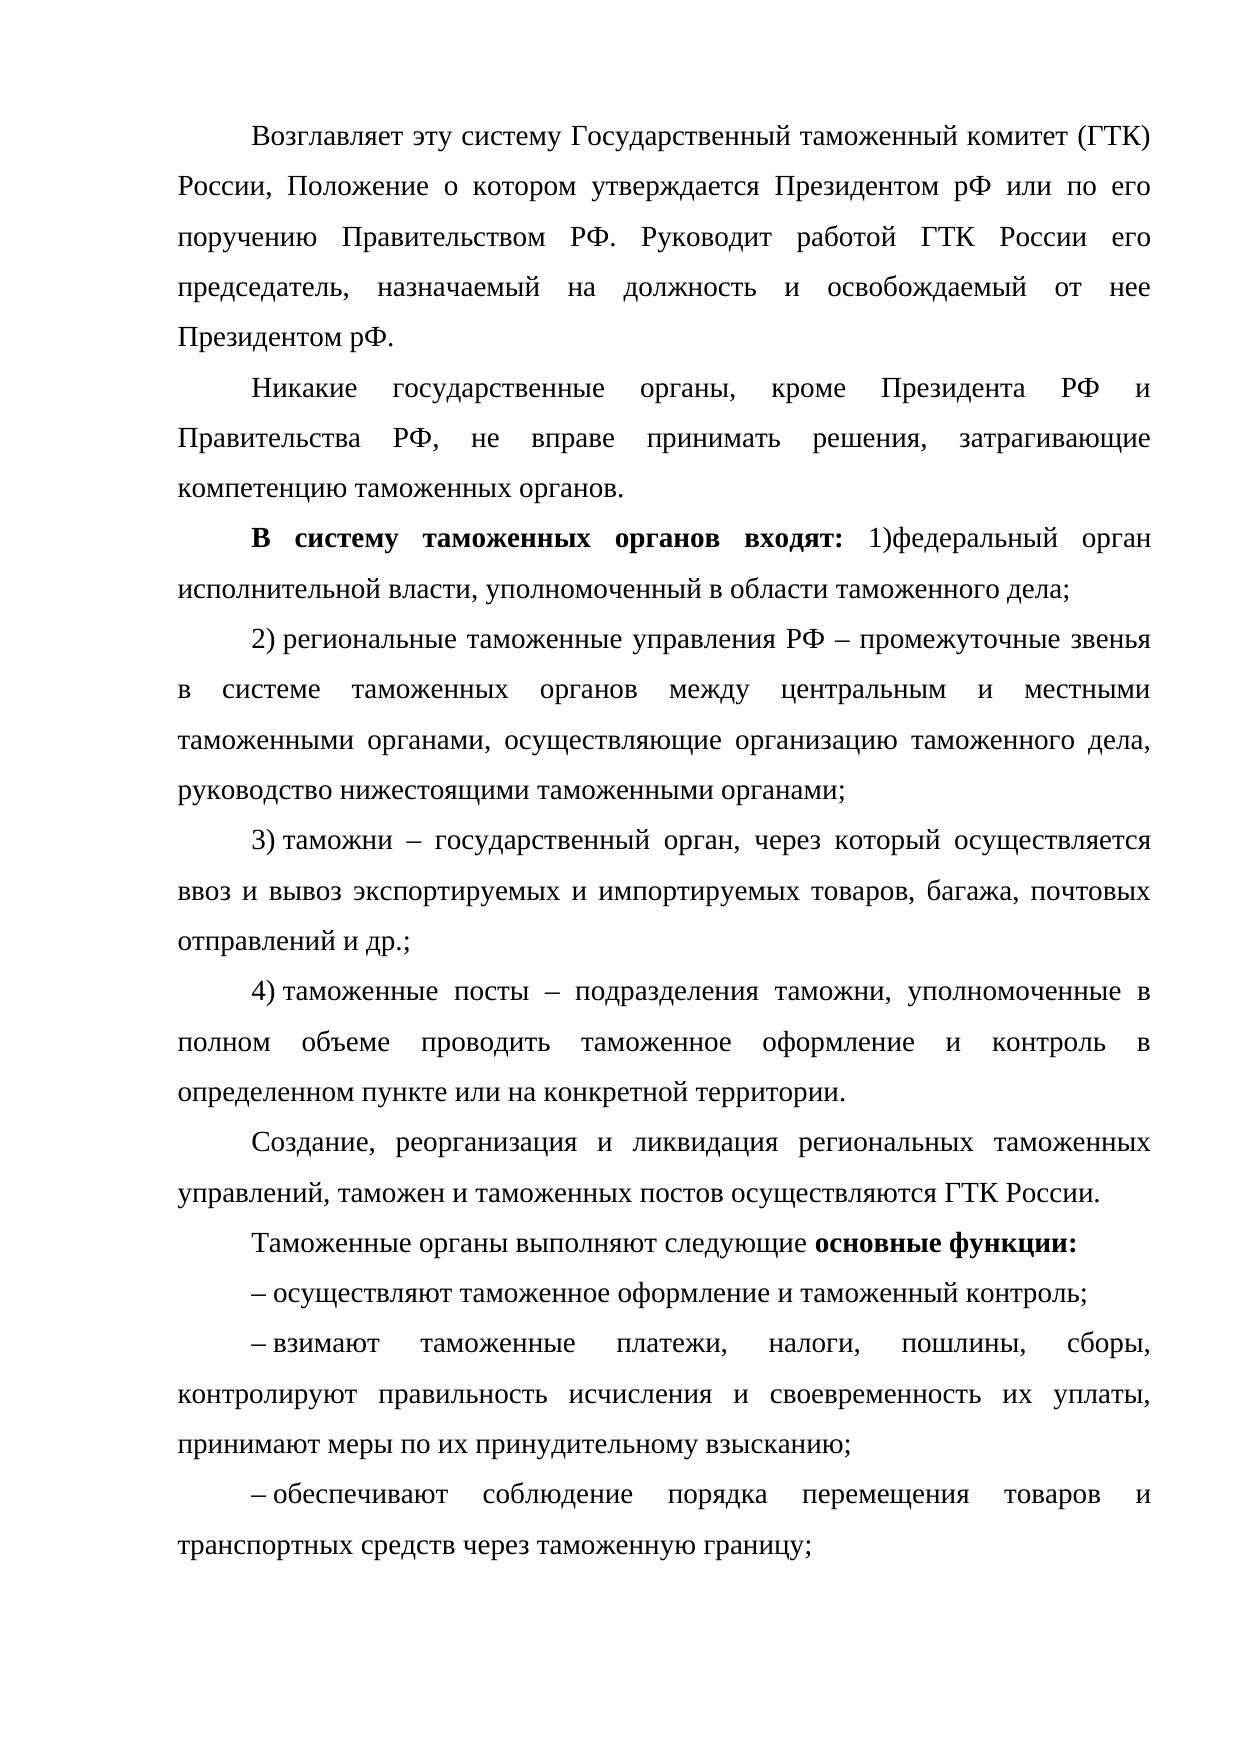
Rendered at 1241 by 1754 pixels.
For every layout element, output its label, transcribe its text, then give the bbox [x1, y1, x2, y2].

text – осуществляют таможенное оформление и таможенный контроль; [177, 1275, 1152, 1309]
text Создание, реорганизация и ликвидация региональных таможенных управлений, таможен и таможенных постов осуществляются ГТК России. [177, 1124, 1152, 1208]
text 2) региональные таможенные управления РФ – промежуточные звенья в системе таможенных органов между центральным и местными таможенными органами, осуществляющие организацию таможенного дела, руководство нижестоящими таможенными органами; [177, 621, 1152, 806]
text Таможенные органы выполняют следующие основные функции: [177, 1225, 1152, 1258]
text В систему таможенных органов входят: 1)федеральный орган исполнительной власти, уполномоченный в области таможенного дела; [177, 521, 1152, 604]
text – взимают таможенные платежи, налоги, пошлины, сборы, контролируют правильность исчисления и своевременность их уплаты, принимают меры по их принудительному взысканию; [177, 1326, 1152, 1460]
text 3) таможни – государственный орган, через который осуществляется ввоз и вывоз экспортируемых и импортируемых товаров, багажа, почтовых отправлений и др.; [177, 822, 1152, 957]
text – обеспечивают соблюдение порядка перемещения товаров и транспортных средств через таможенную границу; [177, 1477, 1152, 1560]
text Возглавляет эту систему Государственный таможенный комитет (ГТК) России, Положение о котором утверждается Президентом рФ или по его поручению Правительством РФ. Руководит работой ГТК России его председатель, назначаемый на должность и освобождаемый от нее Президентом рФ. [177, 118, 1152, 353]
text 4) таможенные посты – подразделения таможни, уполномоченные в полном объеме проводить таможенное оформление и контроль в определенном пункте или на конкретной территории. [177, 973, 1152, 1108]
text Никакие государственные органы, кроме Президента РФ и Правительства РФ, не вправе принимать решения, затрагивающие компетенцию таможенных органов. [177, 370, 1152, 504]
